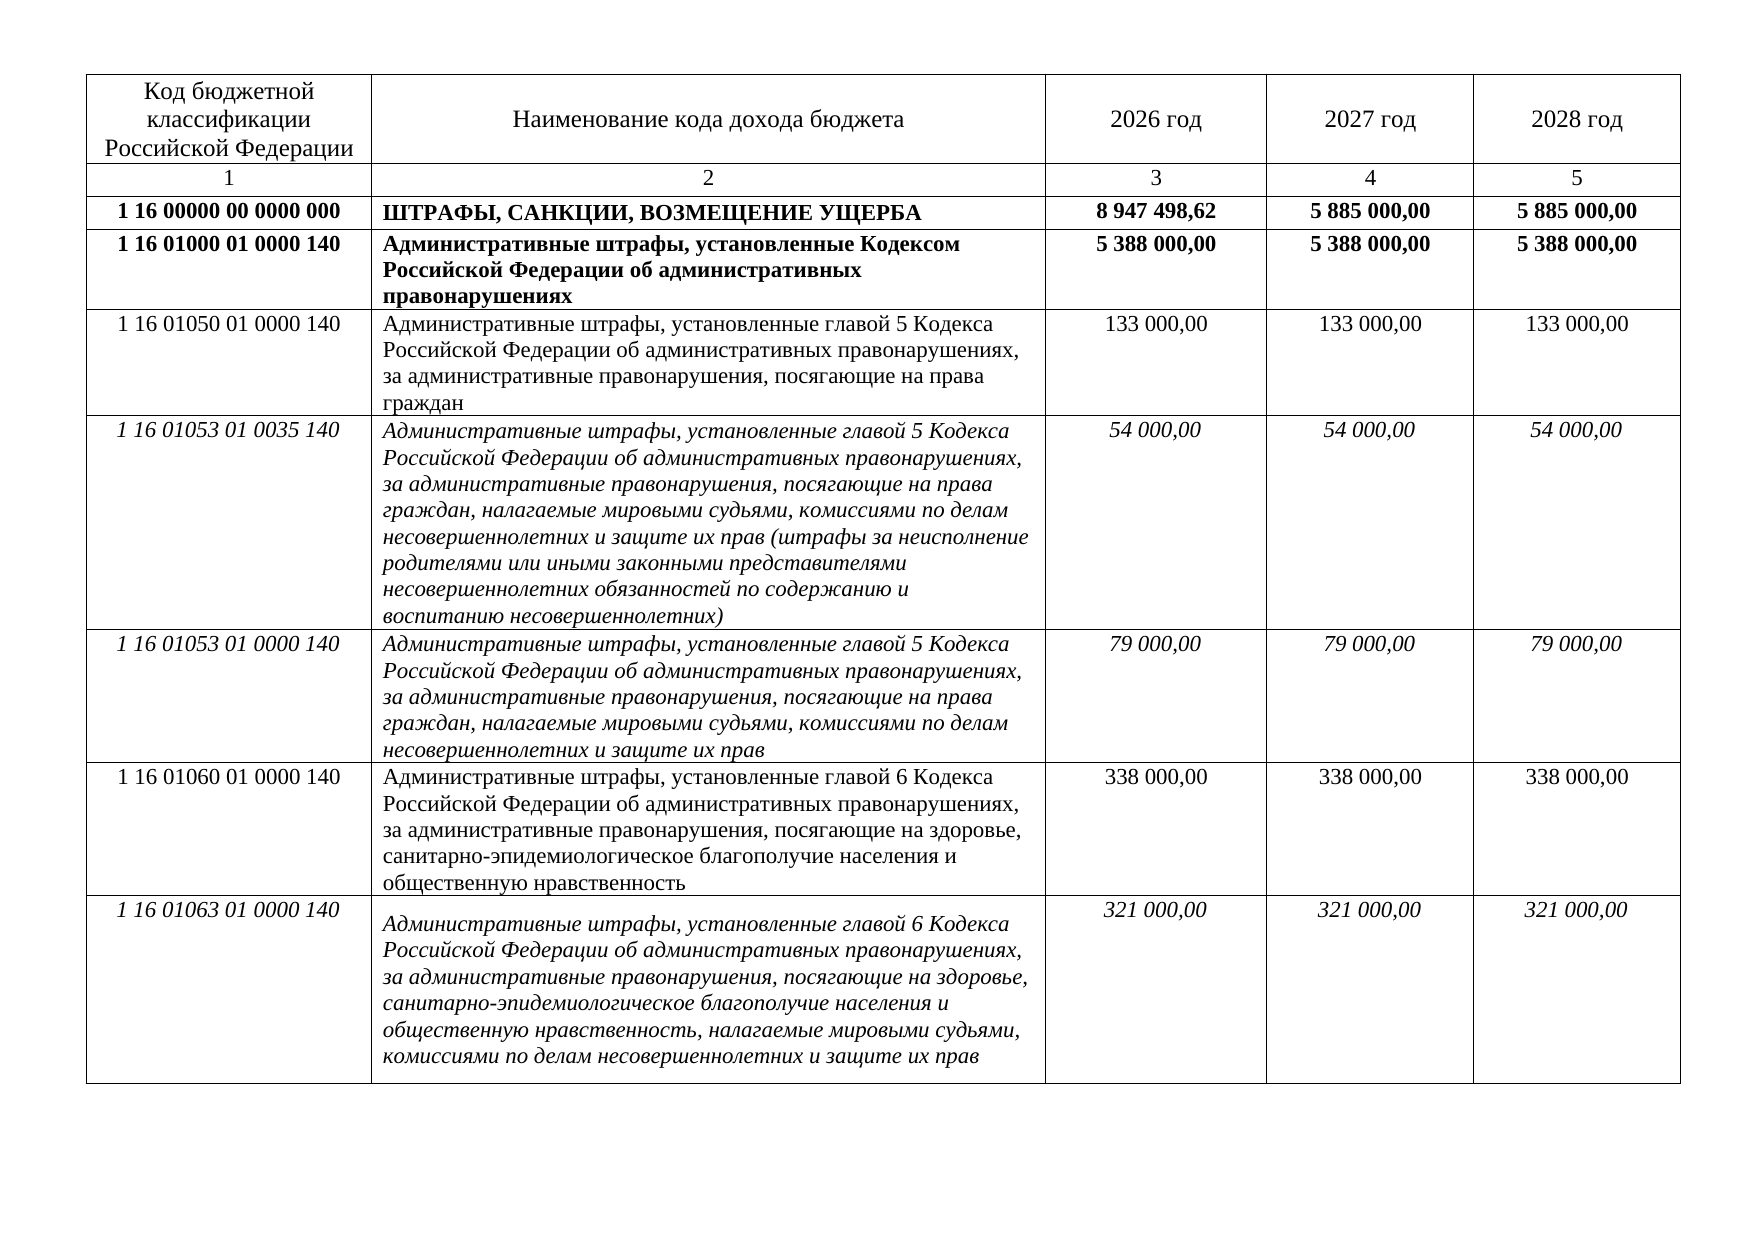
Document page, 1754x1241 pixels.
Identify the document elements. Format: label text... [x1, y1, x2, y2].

table_cell 8 947 498,62 [1046, 197, 1266, 228]
table_cell 1 16 01063 01 0000 140 [87, 896, 371, 1082]
table_cell 1 16 01050 01 0000 140 [87, 310, 371, 415]
table_cell 5 388 000,00 [1046, 230, 1266, 309]
table_cell 1 [87, 164, 371, 196]
table_cell 1 16 00000 00 0000 000 [87, 197, 371, 228]
table_cell 321 000,00 [1474, 896, 1680, 1082]
table_cell 79 000,00 [1474, 630, 1680, 762]
table_cell 4 [1267, 164, 1473, 196]
table_cell 321 000,00 [1267, 896, 1473, 1082]
table_cell 5 885 000,00 [1474, 197, 1680, 228]
table_cell 1 16 01053 01 0035 140 [87, 416, 371, 629]
table_cell 2 [372, 164, 1045, 196]
table_header Код бюджетной классификации Российской Федерации [87, 75, 371, 163]
table_cell Административные штрафы, установленные главой 6 Кодекса Российской Федерации об административных правонарушениях, за административные правонарушения, посягающие на здоровье, санитарно-эпидемиологическое благополучие населения и общественную нравственность, налагаемые мировыми судьями, комиссиями по делам несовершеннолетних и защите их прав [372, 896, 1045, 1082]
table_cell 54 000,00 [1267, 416, 1473, 629]
table_cell Административные штрафы, установленные главой 5 Кодекса Российской Федерации об административных правонарушениях, за административные правонарушения, посягающие на права граждан [372, 310, 1045, 415]
table_cell ШТРАФЫ, САНКЦИИ, ВОЗМЕЩЕНИЕ УЩЕРБА [372, 197, 1045, 228]
table_cell 79 000,00 [1267, 630, 1473, 762]
table_cell 54 000,00 [1474, 416, 1680, 629]
table_cell 5 885 000,00 [1267, 197, 1473, 228]
table_cell 1 16 01053 01 0000 140 [87, 630, 371, 762]
table_cell 133 000,00 [1046, 310, 1266, 415]
table_header 2027 год [1267, 75, 1473, 163]
table_cell Административные штрафы, установленные главой 5 Кодекса Российской Федерации об административных правонарушениях, за административные правонарушения, посягающие на права граждан, налагаемые мировыми судьями, комиссиями по делам несовершеннолетних и защите их прав (штрафы за неисполнение родителями или иными законными представителями несовершеннолетних обязанностей по содержанию и воспитанию несовершеннолетних) [372, 416, 1045, 629]
table_header Наименование кода дохода бюджета [372, 75, 1045, 163]
table_cell 133 000,00 [1474, 310, 1680, 415]
table_cell 79 000,00 [1046, 630, 1266, 762]
table_cell 5 388 000,00 [1474, 230, 1680, 309]
table_cell 338 000,00 [1267, 763, 1473, 895]
table_cell 5 388 000,00 [1267, 230, 1473, 309]
table_cell 338 000,00 [1474, 763, 1680, 895]
table_cell Административные штрафы, установленные Кодексом Российской Федерации об административных правонарушениях [372, 230, 1045, 309]
table_header 2028 год [1474, 75, 1680, 163]
table_cell 3 [1046, 164, 1266, 196]
table_cell 5 [1474, 164, 1680, 196]
table_cell Административные штрафы, установленные главой 6 Кодекса Российской Федерации об административных правонарушениях, за административные правонарушения, посягающие на здоровье, санитарно-эпидемиологическое благополучие населения и общественную нравственность [372, 763, 1045, 895]
table_cell 338 000,00 [1046, 763, 1266, 895]
table_header 2026 год [1046, 75, 1266, 163]
table_cell 1 16 01000 01 0000 140 [87, 230, 371, 309]
table_cell Административные штрафы, установленные главой 5 Кодекса Российской Федерации об административных правонарушениях, за административные правонарушения, посягающие на права граждан, налагаемые мировыми судьями, комиссиями по делам несовершеннолетних и защите их прав [372, 630, 1045, 762]
table_cell 54 000,00 [1046, 416, 1266, 629]
table_cell 1 16 01060 01 0000 140 [87, 763, 371, 895]
table_cell 321 000,00 [1046, 896, 1266, 1082]
table_cell 133 000,00 [1267, 310, 1473, 415]
